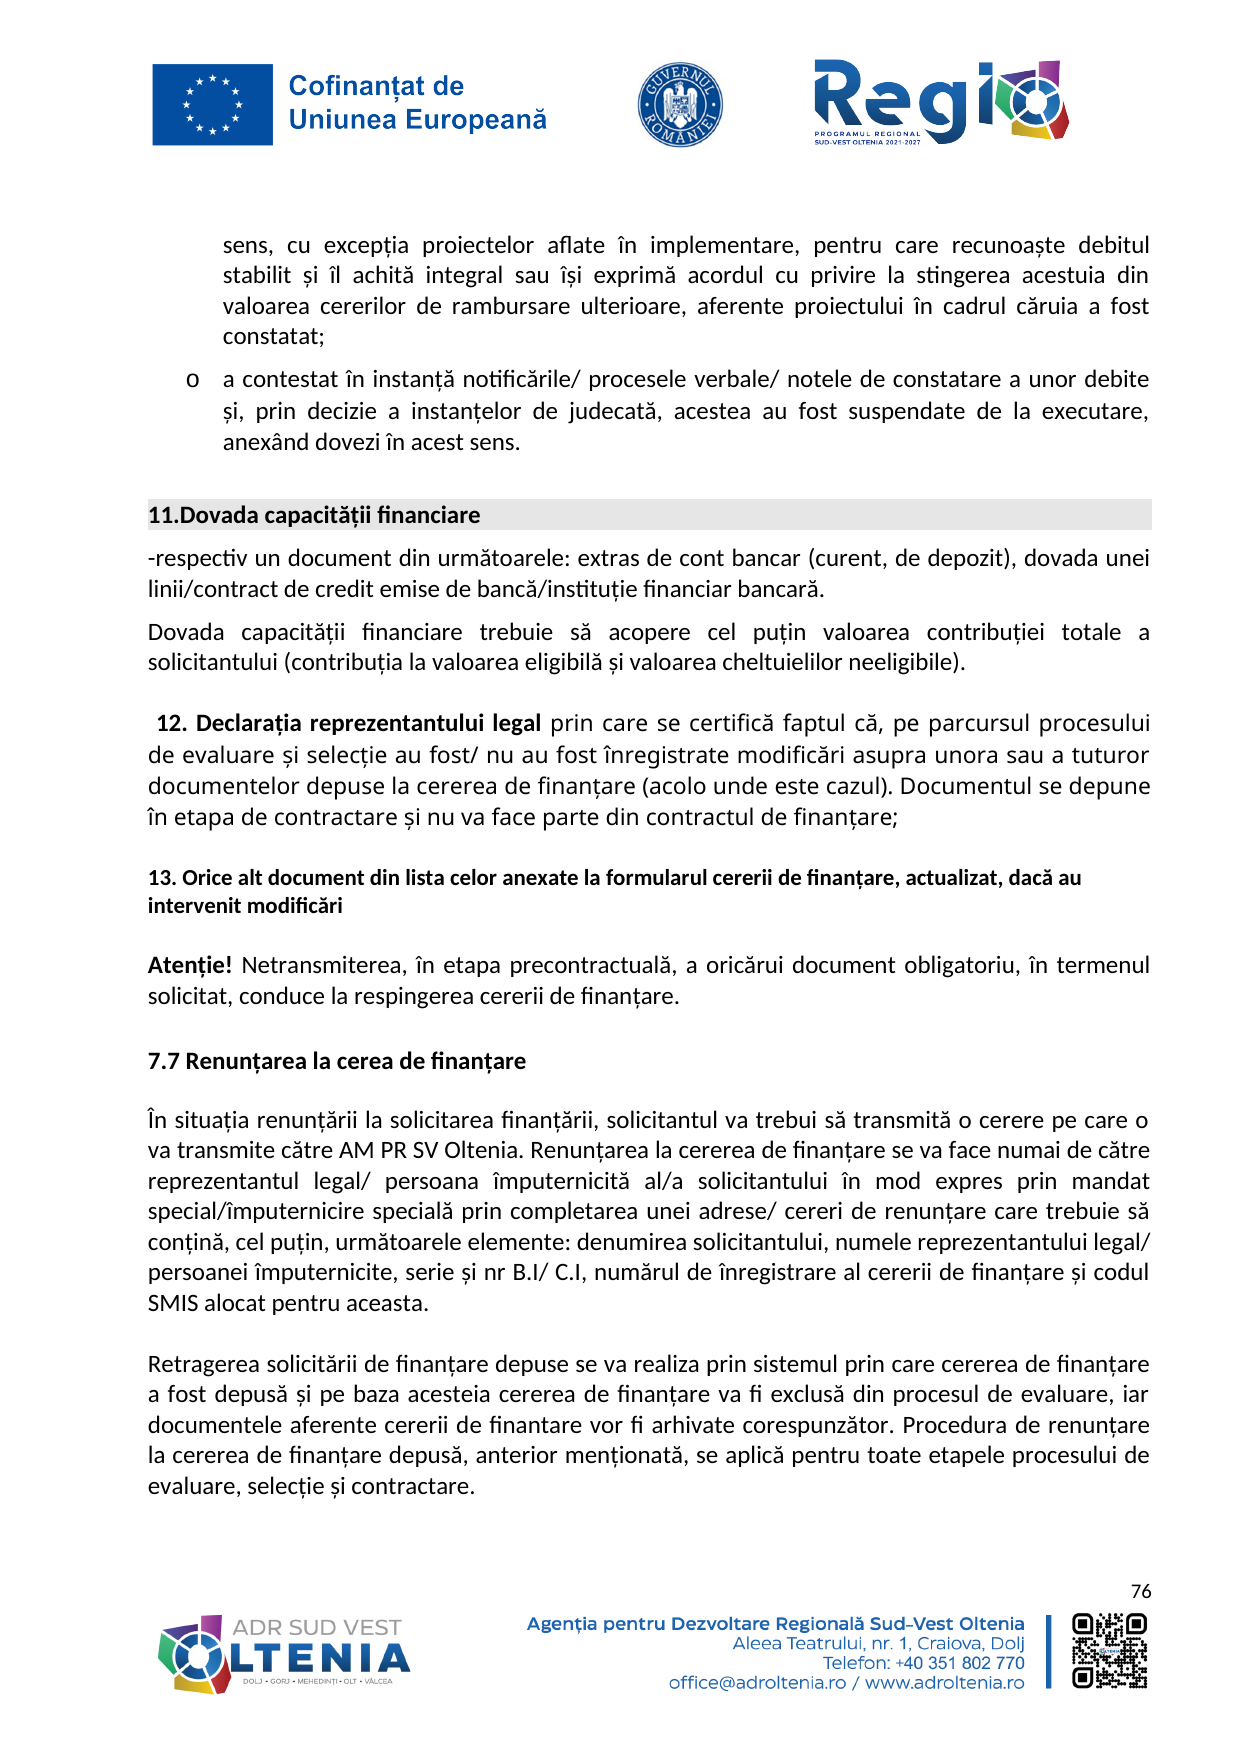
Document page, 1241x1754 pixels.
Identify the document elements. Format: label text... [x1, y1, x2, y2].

picture [148, 1604, 1152, 1701]
text În situația renunțării la solicitarea finanțării, solicitantul va trebui să transmită o cerere pe care o va transmite către AM PR SV Oltenia. Renunțarea la cererea de finanțare se va face numai de către reprezentantul legal/ persoana împuternicită al/a solicitantului în mod expres prin mandat special/împuternicire specială prin completarea unei adrese/ cereri de renunțare care trebuie să conțină, cel puțin, următoarele elemente: denumirea solicitantului, numele reprezentantului legal/ persoanei împuternicite, serie și nr B.I/ C.I, numărul de înregistrare al cererii de finanțare și codul SMIS alocat pentru aceasta. [148, 1104, 1152, 1317]
subtitle 7.7 Renunțarea la cerea de finanțare [148, 1045, 1152, 1076]
text Atenție! Netransmiterea, în etapa precontractuală, a oricărui document obligatoriu, în termenul solicitat, conduce la respingerea cererii de finanțare. [148, 949, 1152, 1011]
picture [812, 58, 1071, 147]
text -respectiv un document din următoarele: extras de cont bancar (curent, de depozit), dovada unei linii/contract de credit emise de bancă/instituție financiar bancară. [148, 542, 1152, 603]
text Dovada capacității financiare trebuie să acopere cel puțin valoarea contribuției totale a solicitantului (contribuția la valoarea eligibilă și valoarea cheltuielilor neeligibile). [148, 616, 1152, 677]
text 13. Orice alt document din lista celor anexate la formularul cererii de finanțare, actualizat, dacă au intervenit modificări [148, 863, 1152, 919]
text 12. Declaraţia reprezentantului legal prin care se certifică faptul că, pe parcursul procesului de evaluare şi selecţie au fost/ nu au fost înregistrate modificări asupra unora sau a tuturor documentelor depuse la cererea de finanţare (acolo unde este cazul). Documentul se depune în etapa de contractare și nu va face parte din contractul de finanțare; [148, 707, 1152, 832]
picture [633, 60, 728, 149]
picture [147, 59, 549, 149]
text Retragerea solicitării de finanțare depuse se va realiza prin sistemul prin care cererea de finanțare a fost depusă și pe baza acesteia cererea de finanțare va fi exclusă din procesul de evaluare, iar documentele aferente cererii de finantare vor fi arhivate corespunzător. Procedura de renunțare la cererea de finanțare depusă, anterior menționată, se aplică pentru toate etapele procesului de evaluare, selecție și contractare. [148, 1348, 1152, 1501]
text 11.Dovada capacității financiare [148, 499, 1152, 530]
list a contestat în instanță notificările/ procesele verbale/ notele de constatare a unor debite și, prin decizie a instanțelor de judecată, acestea au fost suspendate de la executare, anexând dovezi în acest sens. [185, 363, 1152, 456]
